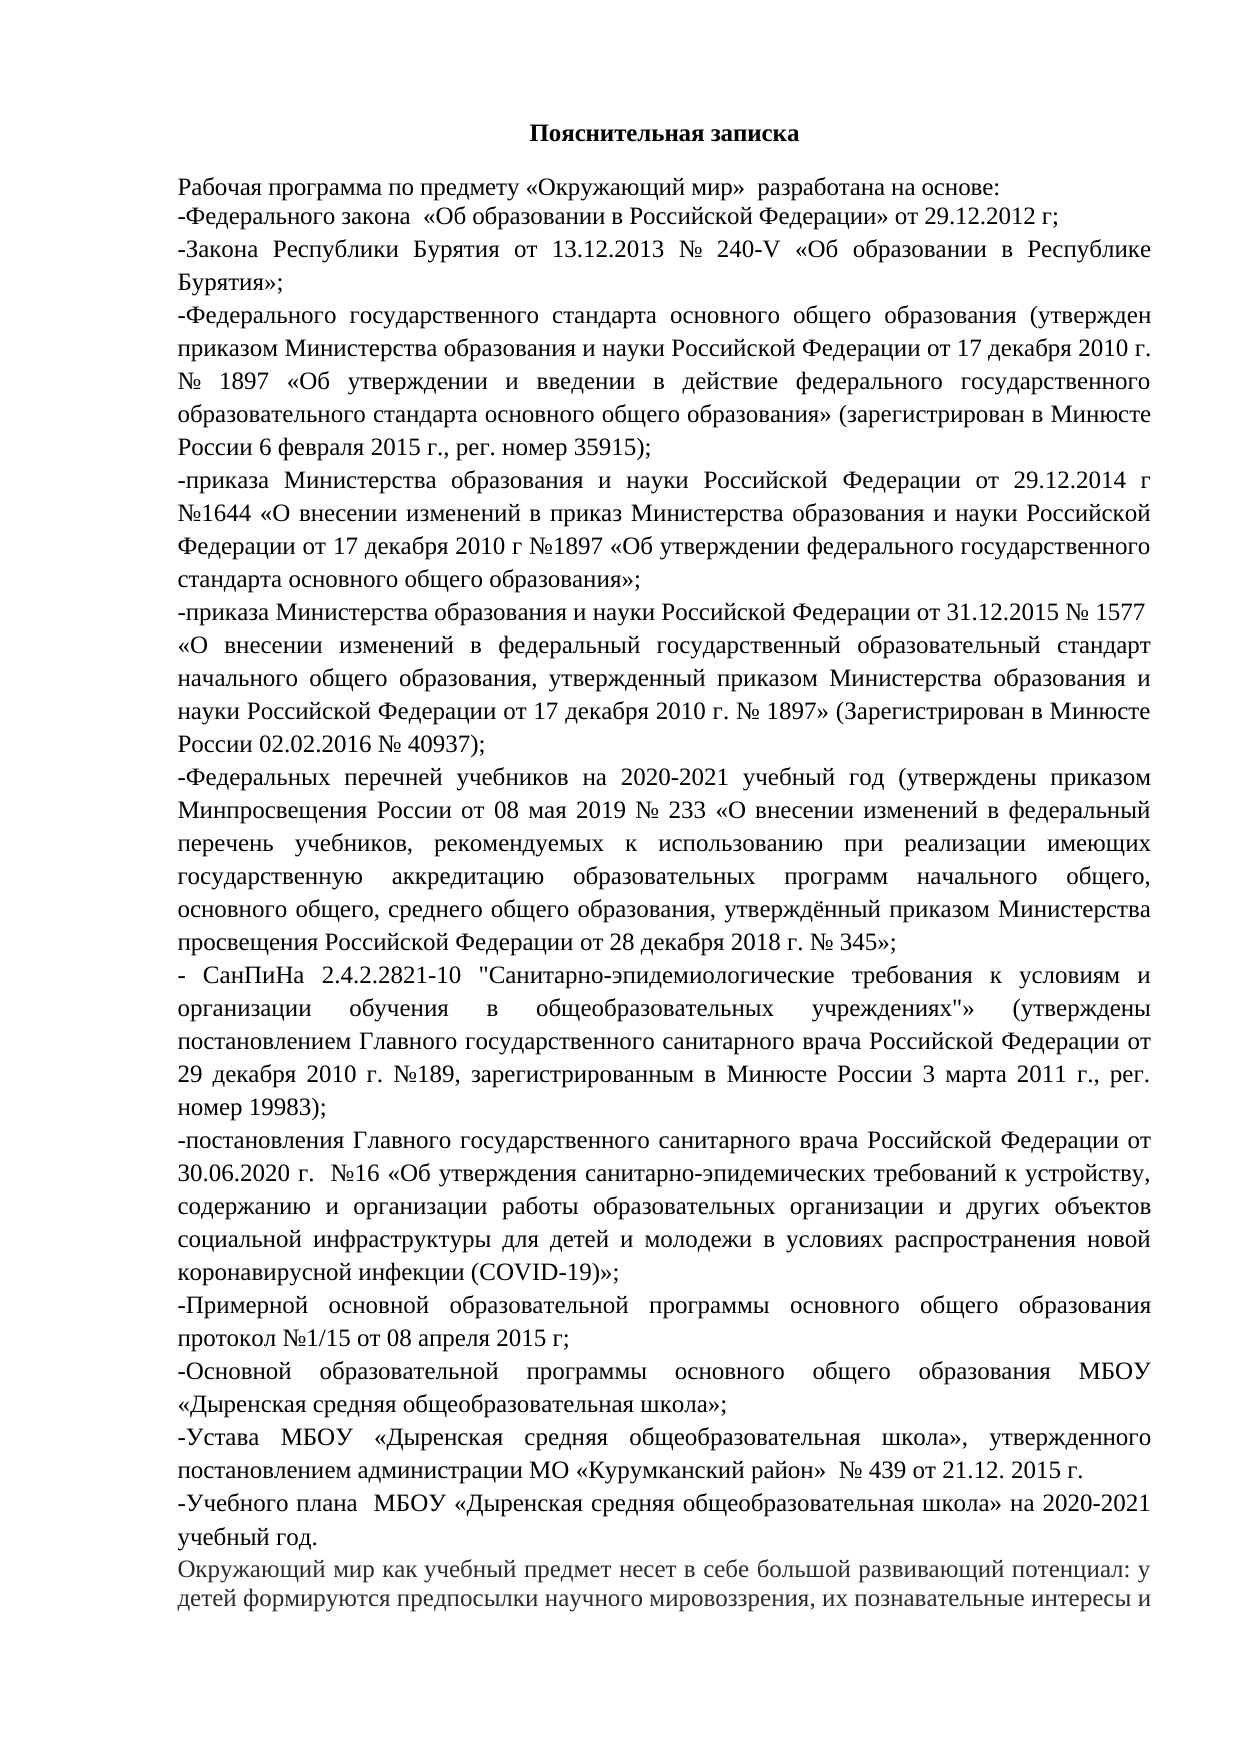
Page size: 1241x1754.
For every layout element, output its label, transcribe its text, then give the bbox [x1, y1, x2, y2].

text «О внесении изменений в федеральный государственный образовательный стандарт начального общего образования, утвержденный приказом Министерства образования и науки Российской Федерации от 17 декабря 2010 г. № 1897» (Зарегистрирован в Минюсте России 02.02.2016 № 40937); [177, 630, 1152, 758]
text -Примерной основной образовательной программы основного общего образования протокол №1/15 от 08 апреля 2015 г; [177, 1290, 1152, 1352]
text -Основной образовательной программы основного общего образования МБОУ «Дыренская средняя общеобразовательная школа»; [177, 1356, 1152, 1418]
text -Устава МБОУ «Дыренская средняя общеобразовательная школа», утвержденного постановлением администрации МО «Курумканский район» № 439 от 21.12. 2015 г. [177, 1422, 1152, 1484]
text -приказа Министерства образования и науки Российской Федерации от 29.12.2014 г №1644 «О внесении изменений в приказ Министерства образования и науки Российской Федерации от 17 декабря 2010 г №1897 «Об утверждении федерального государственного стандарта основного общего образования»; [177, 465, 1152, 593]
text -Учебного плана МБОУ «Дыренская средняя общеобразовательная школа» на 2020-2021 учебный год. [177, 1488, 1152, 1550]
text -Федеральных перечней учебников на 2020-2021 учебный год (утверждены приказом Минпросвещения России от 08 мая 2019 № 233 «О внесении изменений в федеральный перечень учебников, рекомендуемых к использованию при реализации имеющих государственную аккредитацию образовательных программ начального общего, основного общего, среднего общего образования, утверждённый приказом Министерства просвещения Российской Федерации от 28 декабря 2018 г. № 345»; [177, 762, 1152, 956]
text -постановления Главного государственного санитарного врача Российской Федерации от 30.06.2020 г. №16 «Об утверждения санитарно-эпидемических требований к устройству, содержанию и организации работы образовательных организации и других объектов социальной инфраструктуры для детей и молодежи в условиях распространения новой коронавирусной инфекции (COVID-19)»; [177, 1125, 1152, 1286]
text Пояснительная записка [177, 118, 1152, 147]
text -Федерального закона «Об образовании в Российской Федерации» от 29.12.2012 г; [177, 201, 1152, 229]
text -приказа Министерства образования и науки Российской Федерации от 31.12.2015 № 1577 [177, 597, 1152, 626]
text -Закона Республики Бурятия от 13.12.2013 № 240-V «Об образовании в Республике Бурятия»; [177, 234, 1152, 296]
text - СанПиНа 2.4.2.2821-10 "Санитарно-эпидемиологические требования к условиям и организации обучения в общеобразовательных учреждениях"» (утверждены постановлением Главного государственного санитарного врача Российской Федерации от 29 декабря 2010 г. №189, зарегистрированным в Минюсте России 3 марта 2011 г., рег. номер 19983); [177, 960, 1152, 1121]
text Рабочая программа по предмету «Окружающий мир» разработана на основе: [177, 172, 1152, 201]
text -Федерального государственного стандарта основного общего образования (утвержден приказом Министерства образования и науки Российской Федерации от 17 декабря 2010 г. № 1897 «Об утверждении и введении в действие федерального государственного образовательного стандарта основного общего образования» (зарегистрирован в Минюсте России 6 февраля 2015 г., рег. номер 35915); [177, 300, 1152, 461]
